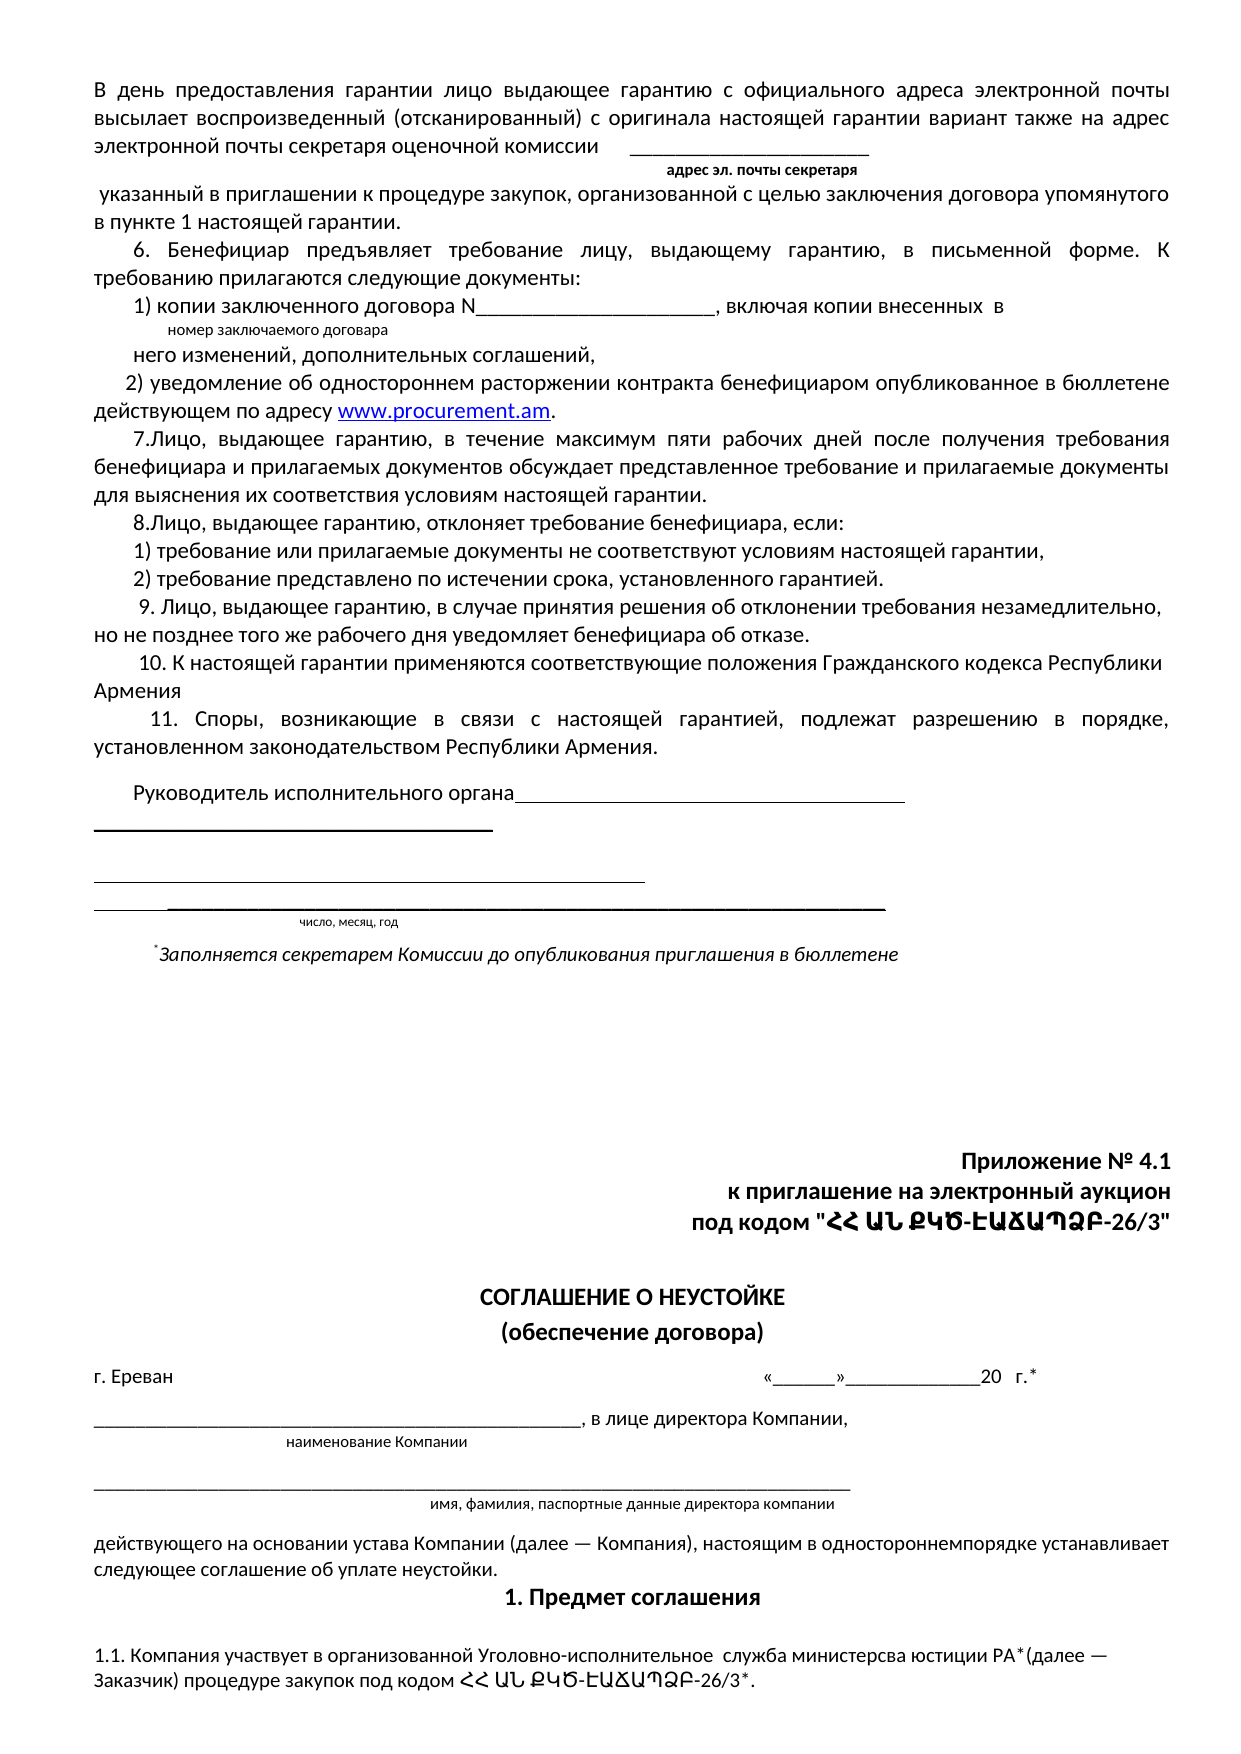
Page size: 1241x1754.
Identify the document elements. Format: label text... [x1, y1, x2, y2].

text к приглашение на электронный аукцион [94, 1176, 1171, 1206]
table_header г. Ереван [83, 1364, 581, 1406]
text 9. Лицо, выдающее гарантию, в случае принятия решения об отклонении требования незамедлительно, но не позднее того же рабочего дня уведомляет бенефициара об отказе. [94, 592, 1171, 648]
table_header «______»_____________20 г.* [581, 1364, 1050, 1406]
text 1. Предмет соглашения [94, 1581, 1171, 1612]
text _______________________________________________________________ [94, 857, 1171, 914]
text 1) требование или прилагаемые документы не соответствуют условиям настоящей гарантии, [94, 536, 1171, 564]
text действующего на основании устава Компании (далее — Компания), настоящим в одностороннемпорядке устанавливает следующее соглашение об уплате неустойки. [94, 1530, 1171, 1581]
text СОГЛАШЕНИЕ О НЕУСТОЙКЕ [94, 1281, 1171, 1312]
text 1) копии заключенного договора N_____________________, включая копии внесенных в [94, 291, 1171, 319]
text число, месяц, год [94, 914, 1171, 942]
text адрес эл. почты секретаря [610, 159, 1171, 179]
text 2) требование представлено по истечении срока, установленного гарантией. [94, 564, 1171, 592]
text 1.1. Компания участвует в организованной Уголовно-исполнительное служба министерсва юстиции РА*(далее — Заказчик) процедуре закупок под кодом ՀՀ ԱՆ ՔԿԾ-ԷԱՃԱՊՁԲ-26/3*. [94, 1642, 1171, 1693]
text Приложение № 4.1 [94, 1145, 1171, 1176]
text 6. Бенефициар предъявляет требование лицу, выдающему гарантию, в письменной форме. К требованию прилагаются следующие документы: [94, 235, 1171, 291]
text (обеспечение договора) [94, 1316, 1171, 1347]
text 2) уведомление об одностороннем расторжении контракта бенефициаром опубликованное в бюллетене действующем по адресу www.procurement.am. [94, 368, 1171, 424]
text В день предоставления гарантии лицо выдающее гарантию с официального адреса электронной почты высылает воспроизведенный (отсканированный) с оригинала настоящей гарантии вариант также на адрес электронной почты секретаря оценочной комиссии _____________________ [94, 75, 1171, 159]
text наименование Компании [286, 1431, 1171, 1451]
text Руководитель исполнительного органа ___________________________________ [94, 778, 1171, 834]
text *Заполняется секретарем Комиссии до опубликования приглашения в бюллетене [94, 942, 1171, 967]
text _________________________________________________________________________ [94, 1468, 1171, 1493]
text _______________________________________________, в лице директора Компании, [94, 1406, 1171, 1431]
text 10. К настоящей гарантии применяются соответствующие положения Гражданского кодекса Республики Армения [94, 648, 1171, 704]
text под кодом "ՀՀ ԱՆ ՔԿԾ-ԷԱՃԱՊՁԲ-26/3" [94, 1206, 1171, 1237]
text указанный в приглашении к процедуре закупок, организованной с целью заключения договора упомянутого в пункте 1 настоящей гарантии. [94, 179, 1171, 235]
text имя, фамилия, паспортные данные директора компании [94, 1493, 1171, 1514]
text 11. Споры, возникающие в связи с настоящей гарантией, подлежат разрешению в порядке, установленном законодательством Республики Армения. [94, 704, 1171, 760]
text номер заключаемого договара [94, 319, 1171, 340]
text 8.Лицо, выдающее гарантию, отклоняет требование бенефициара, если: [94, 508, 1171, 536]
text него изменений, дополнительных соглашений, [94, 340, 1171, 368]
text 7.Лицо, выдающее гарантию, в течение максимум пяти рабочих дней после получения требования бенефициара и прилагаемых документов обсуждает представленное требование и прилагаемые документы для выяснения их соответствия условиям настоящей гарантии. [94, 424, 1171, 508]
